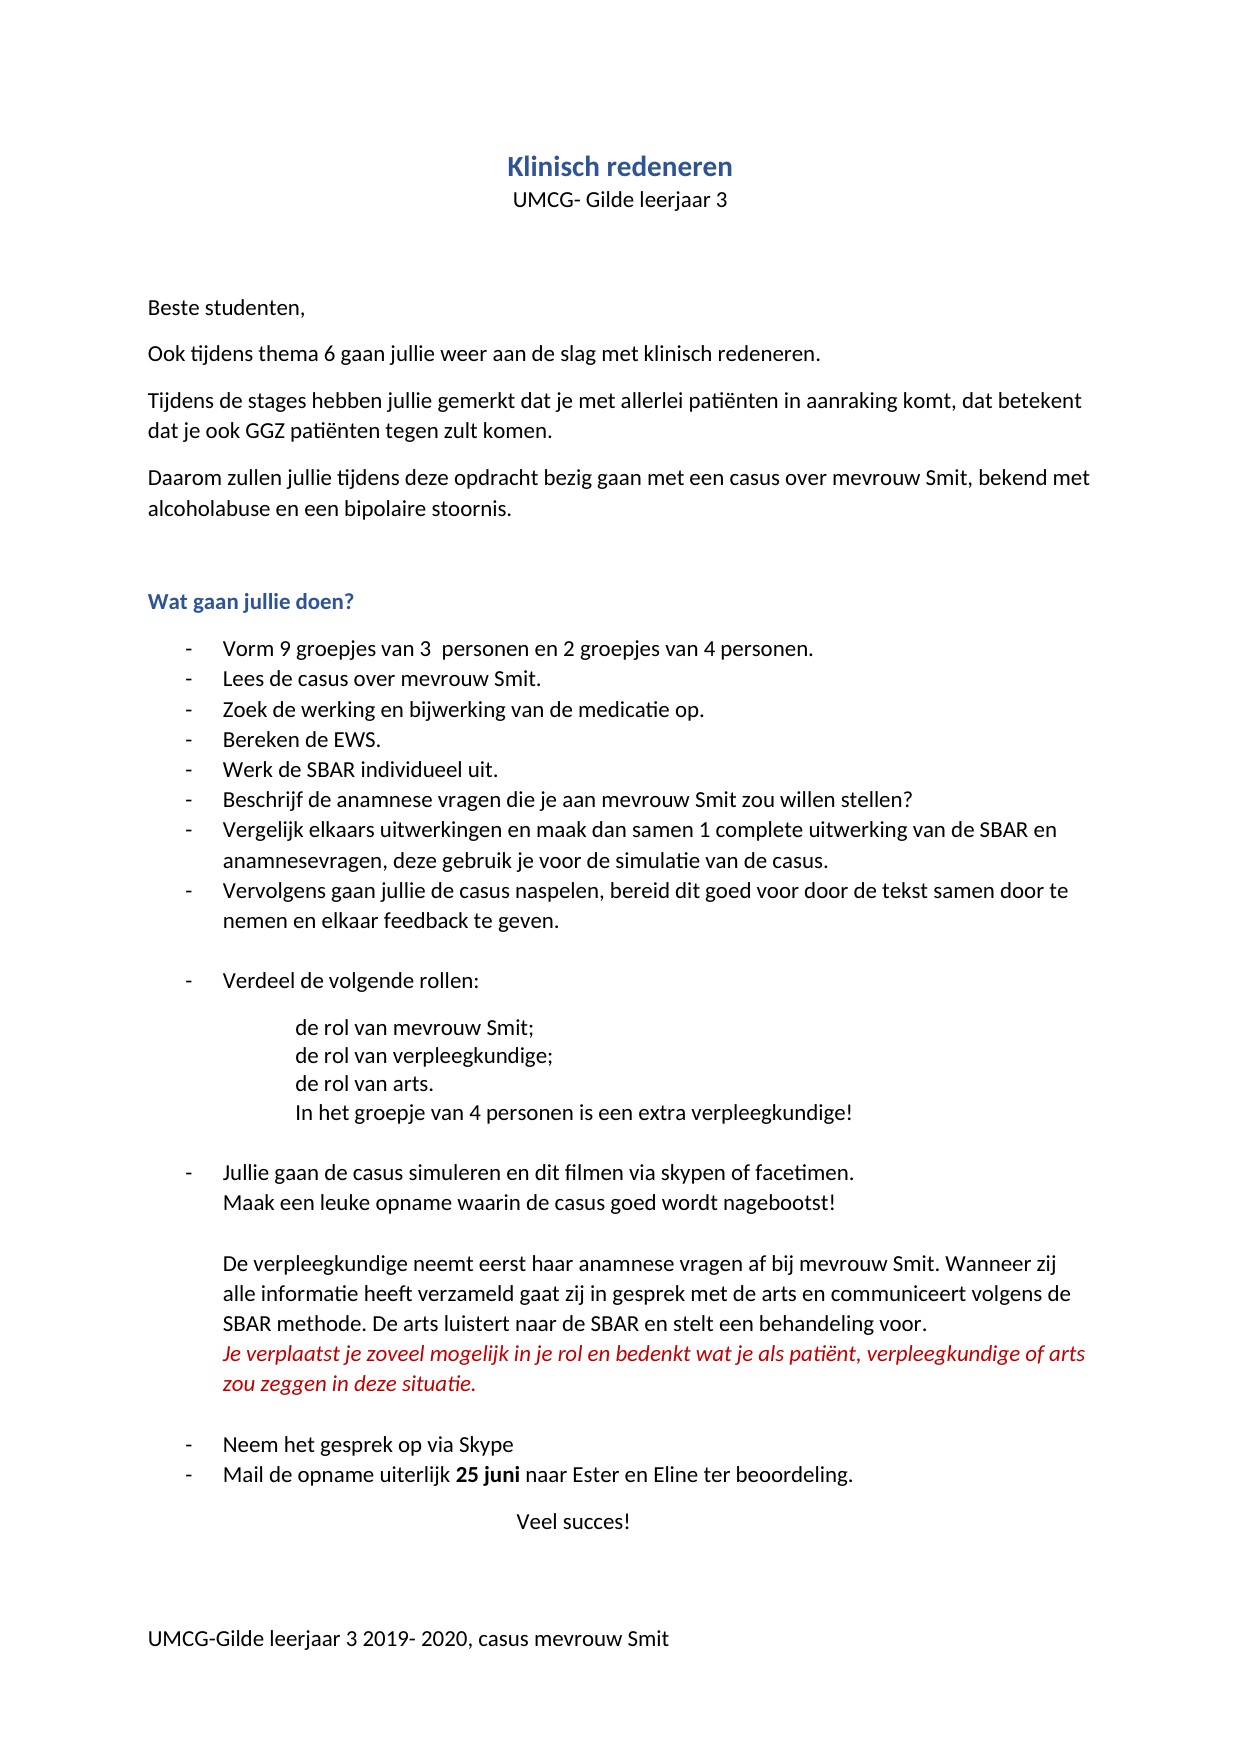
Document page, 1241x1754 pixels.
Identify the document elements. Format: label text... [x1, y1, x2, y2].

list Vorm 9 groepjes van 3 personen en 2 groepjes van 4 personen. [185, 634, 1093, 662]
text Beste studenten, [148, 293, 1093, 321]
list Mail de opname uiterlijk 25 juni naar Ester en Eline ter beoordeling. [185, 1460, 1093, 1488]
list Jullie gaan de casus simuleren en dit filmen via skypen of facetimen. [185, 1158, 1093, 1186]
list Vergelijk elkaars uitwerkingen en maak dan samen 1 complete uitwerking van de SBAR en anamnesevragen, deze gebruik je voor de simulatie van de casus. [185, 816, 1093, 874]
list Verdeel de volgende rollen: [185, 967, 1093, 995]
list Bereken de EWS. [185, 725, 1093, 753]
text de rol van verpleegkundige; [221, 1042, 1093, 1069]
list Vervolgens gaan jullie de casus naspelen, bereid dit goed voor door de tekst samen door te nemen en elkaar feedback te geven. [185, 876, 1093, 934]
list De verpleegkundige neemt eerst haar anamnese vragen af bij mevrouw Smit. Wanneer zij alle informatie heeft verzameld gaat zij in gesprek met de arts en communiceert volgens de SBAR methode. De arts luistert naar de SBAR en stelt een behandeling voor. Je verplaatst je zoveel mogelijk in je rol en bedenkt wat je als patiënt, verpleegkundige of arts zou zeggen in deze situatie. [223, 1249, 1093, 1397]
text Tijdens de stages hebben jullie gemerkt dat je met allerlei patiënten in aanraking komt, dat betekent dat je ook GGZ patiënten tegen zult komen. [148, 386, 1093, 445]
list Maak een leuke opname waarin de casus goed wordt nagebootst! [223, 1188, 1093, 1216]
text de rol van arts. [148, 1069, 1093, 1098]
text Daarom zullen jullie tijdens deze opdracht bezig gaan met een casus over mevrouw Smit, bekend met alcoholabuse en een bipolaire stoornis. [148, 463, 1093, 522]
list Zoek de werking en bijwerking van de medicatie op. [185, 695, 1093, 723]
text Wat gaan jullie doen? [148, 587, 1093, 616]
list In het groepje van 4 personen is een extra verpleegkundige! [223, 1098, 1093, 1126]
text Ook tijdens thema 6 gaan jullie weer aan de slag met klinisch redeneren. [148, 339, 1093, 368]
list Neem het gesprek op via Skype [185, 1430, 1093, 1458]
text de rol van mevrouw Smit; [221, 1013, 1093, 1042]
list Beschrijf de anamnese vragen die je aan mevrouw Smit zou willen stellen? [185, 785, 1093, 813]
list Werk de SBAR individueel uit. [185, 755, 1093, 783]
list Lees de casus over mevrouw Smit. [185, 664, 1093, 693]
text Klinisch redeneren UMCG- Gilde leerjaar 3 [148, 148, 1093, 274]
text Veel succes! [443, 1507, 1093, 1535]
